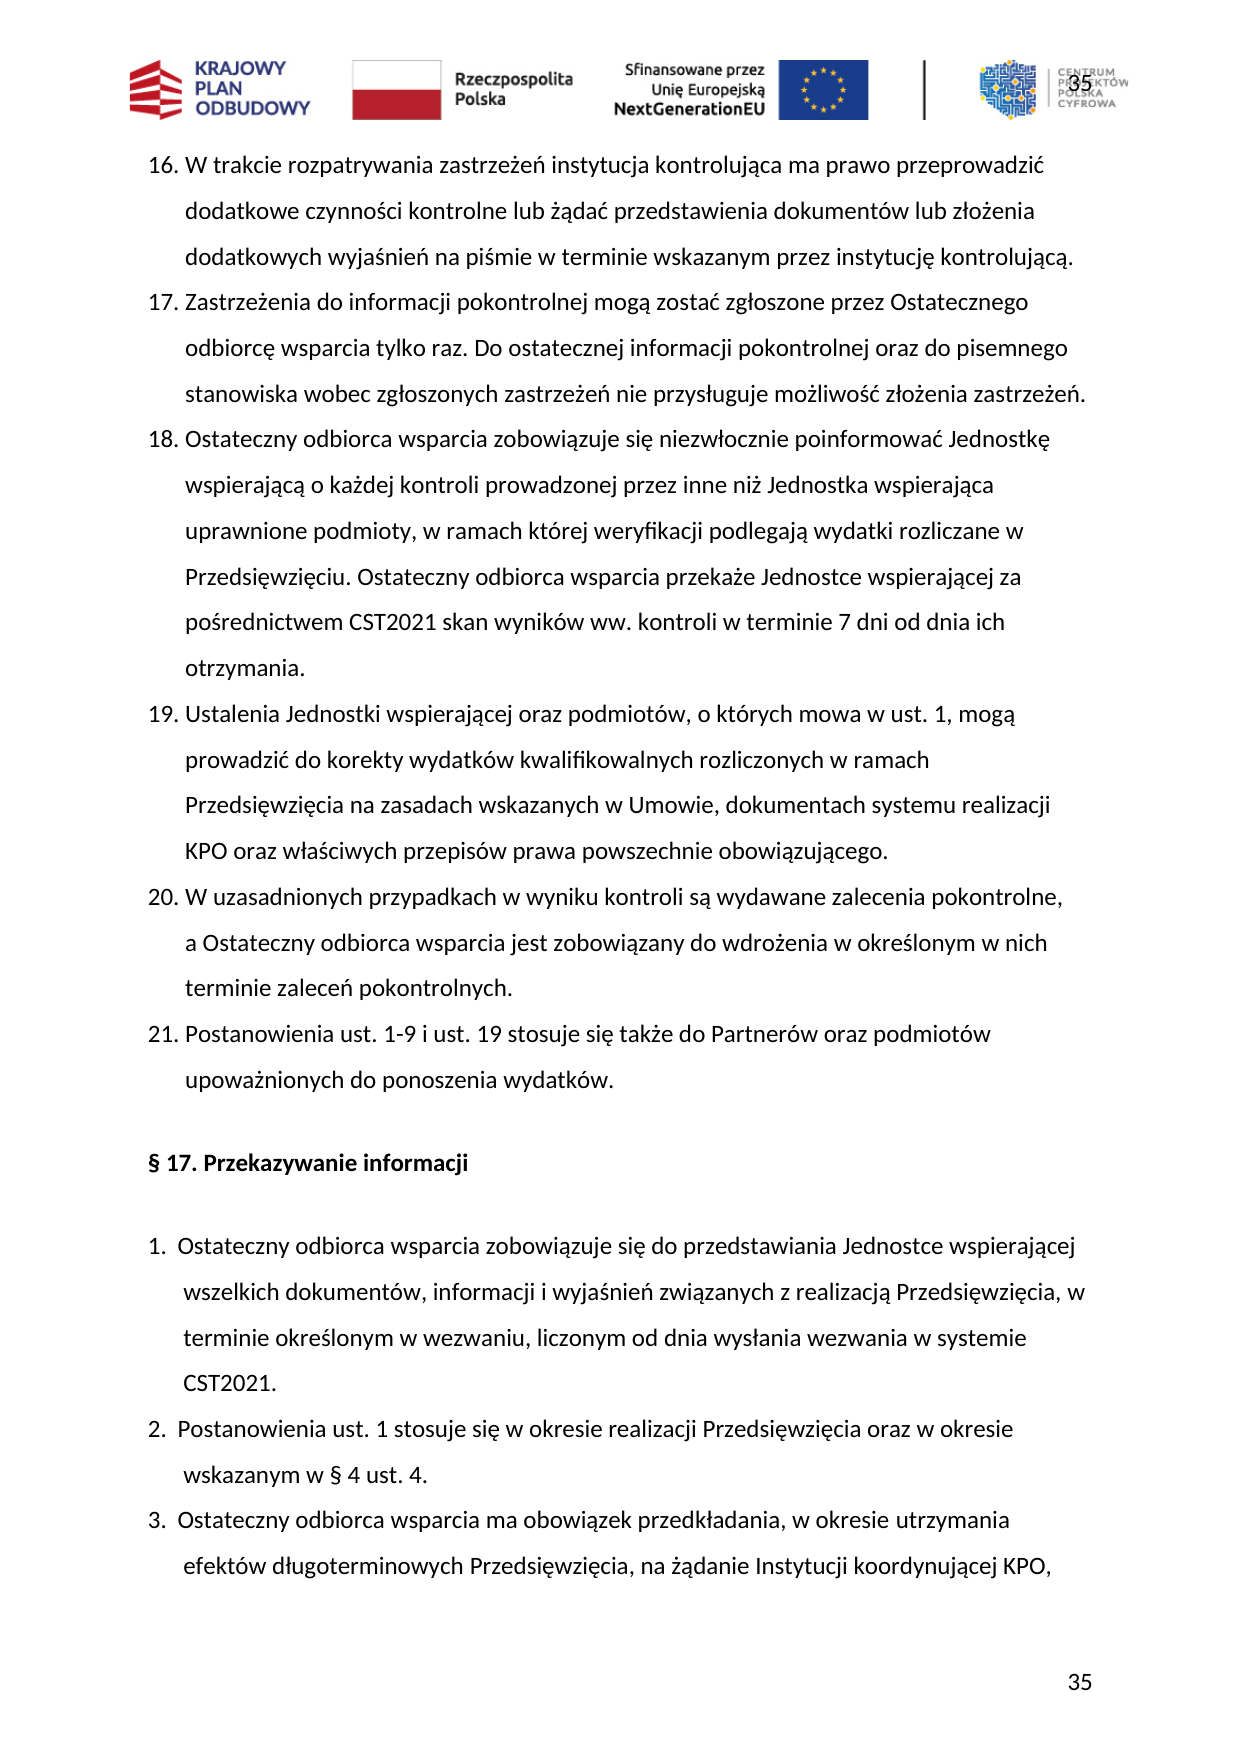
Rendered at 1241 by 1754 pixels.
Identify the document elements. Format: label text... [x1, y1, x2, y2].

list Ustalenia Jednostki wspierającej oraz podmiotów, o których mowa w ust. 1, mogą prowadzić do korekty wydatków kwalifikowalnych rozliczonych w ramach Przedsięwzięcia na zasadach wskazanych w Umowie, dokumentach systemu realizacji KPO oraz właściwych przepisów prawa powszechnie obowiązującego. [148, 698, 1092, 866]
list Postanowienia ust. 1-9 i ust. 19 stosuje się także do Partnerów oraz podmiotów upoważnionych do ponoszenia wydatków. [148, 1018, 1092, 1094]
list Ostateczny odbiorca wsparcia zobowiązuje się do przedstawiania Jednostce wspierającej wszelkich dokumentów, informacji i wyjaśnień związanych z realizacją Przedsięwzięcia, w terminie określonym w wezwaniu, liczonym od dnia wysłania wezwania w systemie CST2021. [148, 1230, 1092, 1398]
picture [129, 60, 1129, 120]
subtitle § 17. Przekazywanie informacji [148, 1147, 1092, 1178]
list Ostateczny odbiorca wsparcia zobowiązuje się niezwłocznie poinformować Jednostkę wspierającą o każdej kontroli prowadzonej przez inne niż Jednostka wspierająca uprawnione podmioty, w ramach której weryfikacji podlegają wydatki rozliczane w Przedsięwzięciu. Ostateczny odbiorca wsparcia przekaże Jednostce wspierającej za pośrednictwem CST2021 skan wyników ww. kontroli w terminie 7 dni od dnia ich otrzymania. [148, 424, 1092, 683]
list W uzasadnionych przypadkach w wyniku kontroli są wydawane zalecenia pokontrolne, a Ostateczny odbiorca wsparcia jest zobowiązany do wdrożenia w określonym w nich terminie zaleceń pokontrolnych. [148, 881, 1092, 1003]
list W trakcie rozpatrywania zastrzeżeń instytucja kontrolująca ma prawo przeprowadzić dodatkowe czynności kontrolne lub żądać przedstawienia dokumentów lub złożenia dodatkowych wyjaśnień na piśmie w terminie wskazanym przez instytucję kontrolującą. [148, 149, 1092, 271]
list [148, 1505, 1092, 1581]
list Postanowienia ust. 1 stosuje się w okresie realizacji Przedsięwzięcia oraz w okresie wskazanym w § 4 ust. 4. [148, 1413, 1092, 1489]
list Zastrzeżenia do informacji pokontrolnej mogą zostać zgłoszone przez Ostatecznego odbiorcę wsparcia tylko raz. Do ostatecznej informacji pokontrolnej oraz do pisemnego stanowiska wobec zgłoszonych zastrzeżeń nie przysługuje możliwość złożenia zastrzeżeń. [148, 286, 1092, 408]
